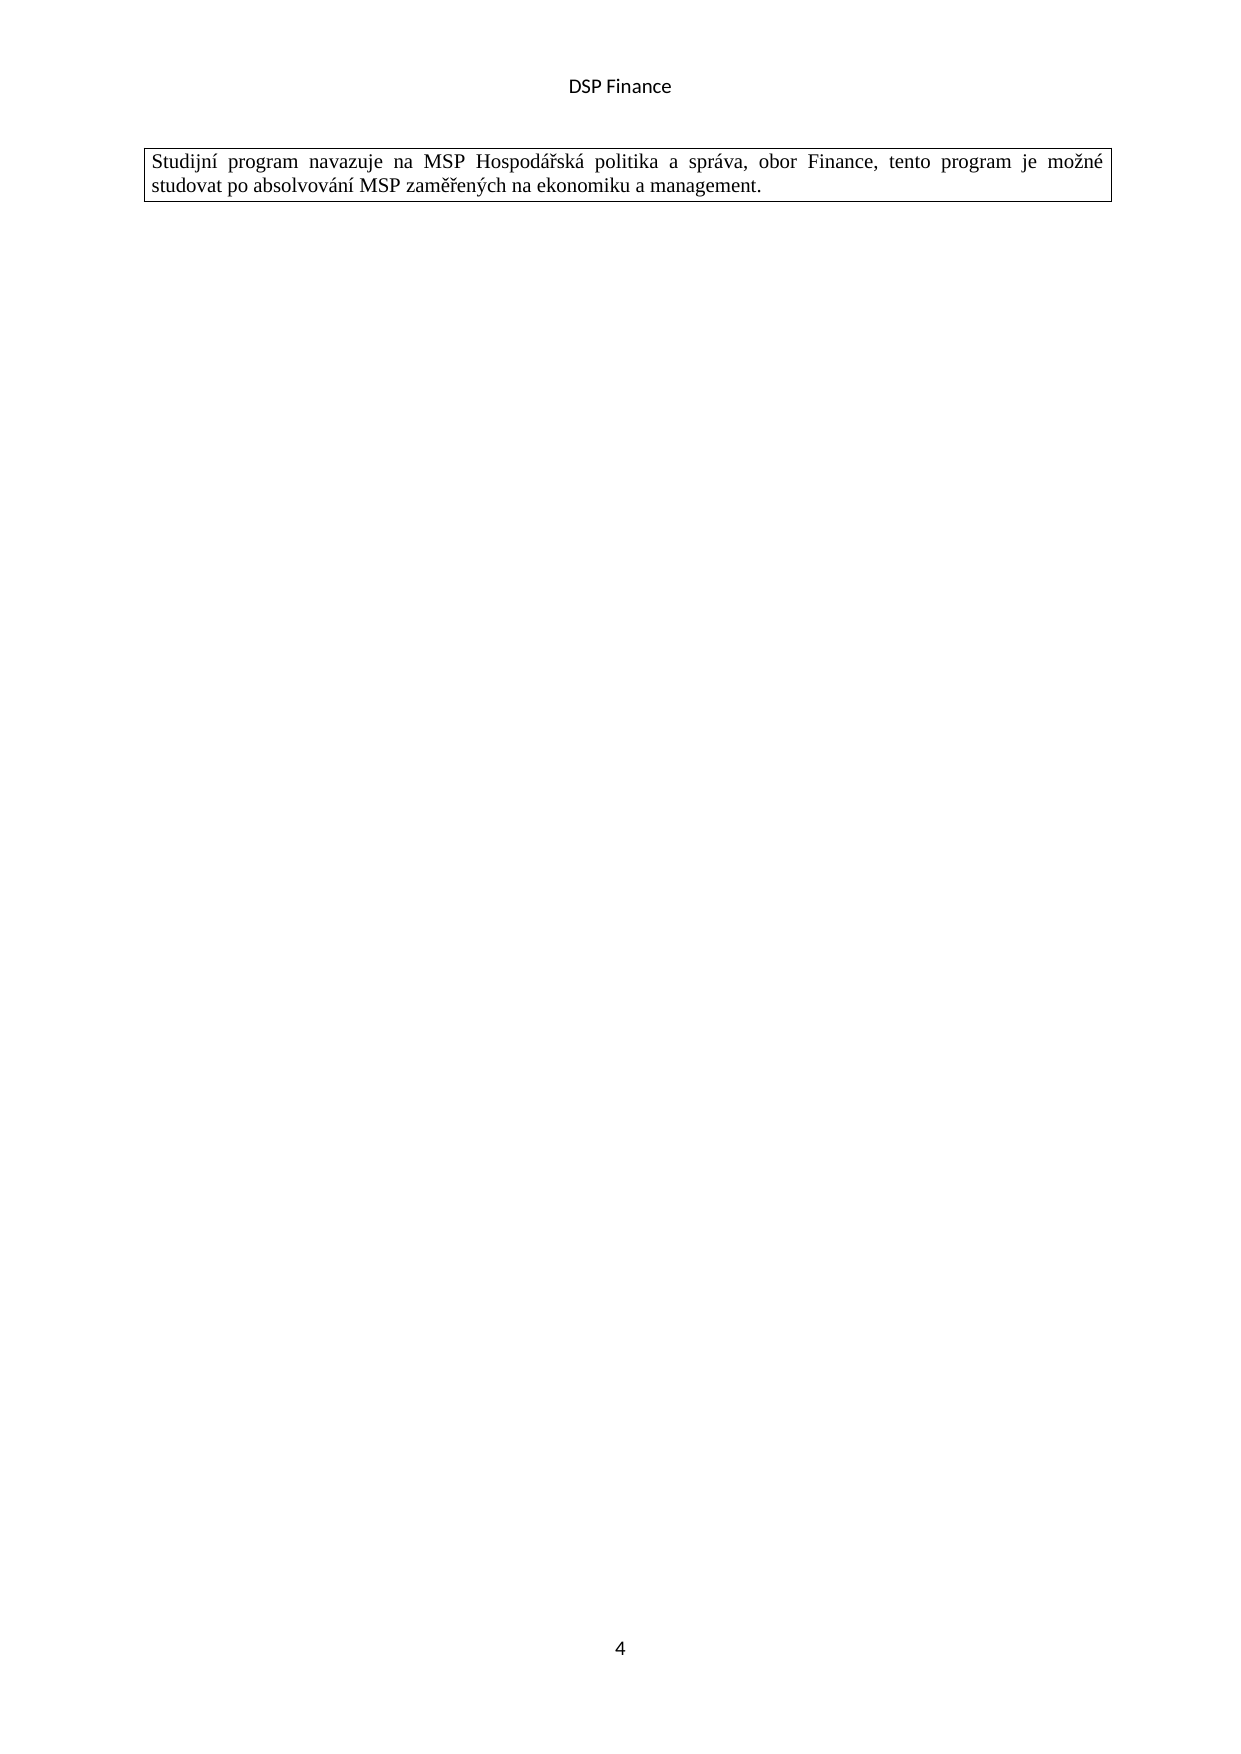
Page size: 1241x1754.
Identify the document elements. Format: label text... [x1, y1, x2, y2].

table_cell Studijní program navazuje na MSP Hospodářská politika a správa, obor Finance, tento program je možné studovat po absolvování MSP zaměřených na ekonomiku a management. [145, 149, 1111, 201]
